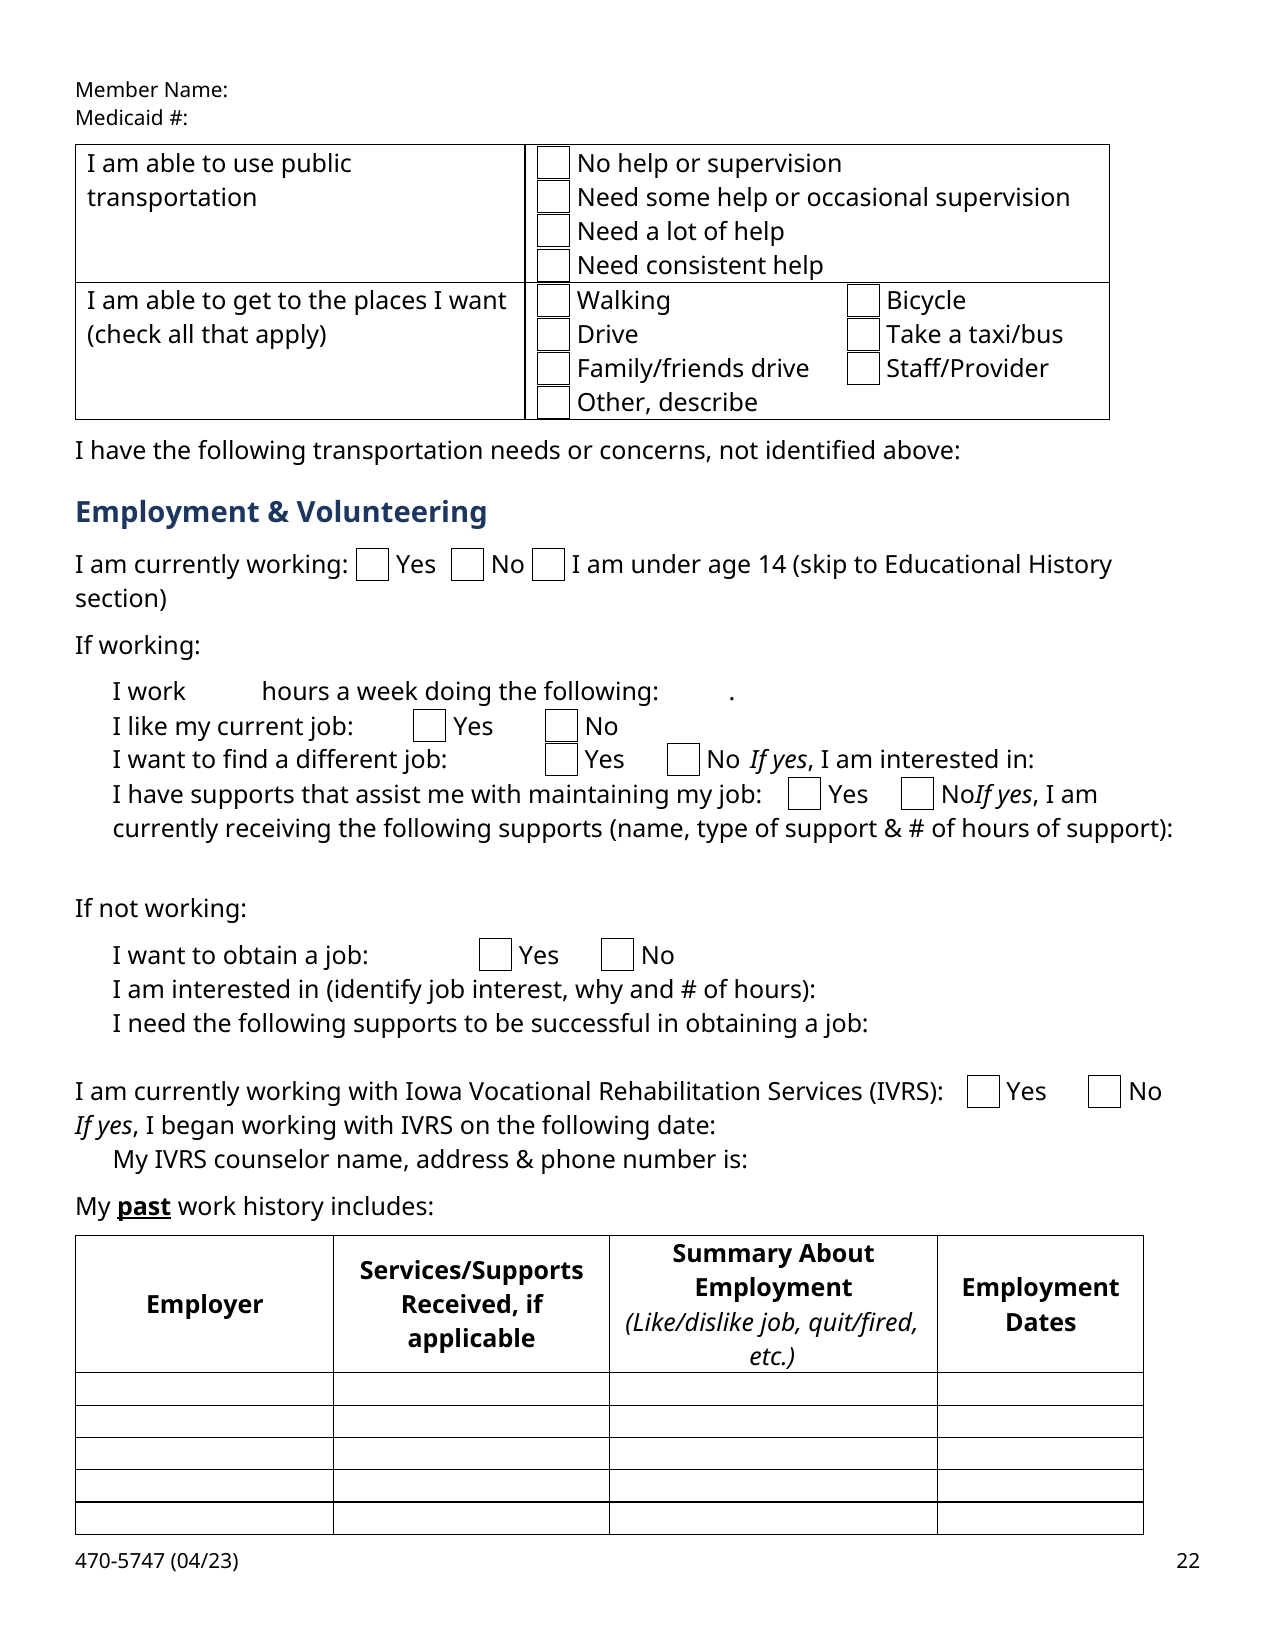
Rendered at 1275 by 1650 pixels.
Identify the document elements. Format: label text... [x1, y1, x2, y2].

text I want to find a different job: Yes No If yes, I am interested in: [75, 742, 1200, 776]
table_cell I am able to get to the places I want (check all that apply) [76, 283, 524, 419]
text I like my current job: Yes No [75, 708, 1200, 742]
table_cell [76, 1503, 333, 1534]
table_cell [610, 1438, 937, 1469]
table_header Employment Dates [938, 1236, 1143, 1372]
text I have supports that assist me with maintaining my job: Yes No If yes, I am currently receiving the following supports (name, type of support & # of hours of support): [112, 776, 1200, 878]
text If not working: [75, 891, 1200, 925]
table_cell [334, 1470, 609, 1501]
text My past work history includes: [75, 1188, 1200, 1222]
text I am interested in (identify job interest, why and # of hours): [112, 972, 1200, 1006]
table_cell Walking Bicycle Drive Take a taxi/bus Family/friends drive Staff/Provider Other, describe [526, 283, 1109, 419]
text I need the following supports to be successful in obtaining a job: [112, 1006, 1200, 1040]
table_cell [76, 1470, 333, 1501]
text I want to obtain a job: Yes No [75, 937, 1200, 972]
table_cell [938, 1373, 1143, 1404]
table_cell [938, 1470, 1143, 1501]
table_cell [334, 1406, 609, 1437]
table_cell [610, 1373, 937, 1404]
table_header Employer [76, 1236, 333, 1372]
table_cell [334, 1373, 609, 1404]
table_header Services/Supports Received, if applicable [334, 1236, 609, 1372]
text I am currently working with Iowa Vocational Rehabilitation Services (IVRS): Yes No If yes, I began working with IVRS on the following date: [75, 1074, 1200, 1142]
table_cell [334, 1438, 609, 1469]
table_cell [610, 1470, 937, 1501]
table_cell [76, 1373, 333, 1404]
table_cell [938, 1503, 1143, 1534]
subtitle Employment & Volunteering [75, 492, 1200, 531]
text If working: [75, 627, 1200, 662]
table_cell [938, 1406, 1143, 1437]
text My IVRS counselor name, address & phone number is: [75, 1142, 1200, 1176]
table_cell [334, 1503, 609, 1534]
text I work hours a week doing the following: . [75, 674, 1200, 708]
table_cell [938, 1438, 1143, 1469]
text I am currently working: Yes No I am under age 14 (skip to Educational History section) [75, 547, 1200, 615]
table_cell [610, 1503, 937, 1534]
table_cell [76, 1406, 333, 1437]
table_cell [76, 1438, 333, 1469]
table_cell [610, 1406, 937, 1437]
table_cell I am able to use public transportation [76, 145, 524, 282]
text I have the following transportation needs or concerns, not identified above: [75, 432, 1200, 467]
table_cell No help or supervision Need some help or occasional supervision Need a lot of help Need consistent help [526, 145, 1109, 282]
table_header Summary About Employment (Like/dislike job, quit/fired, etc.) [610, 1236, 937, 1372]
